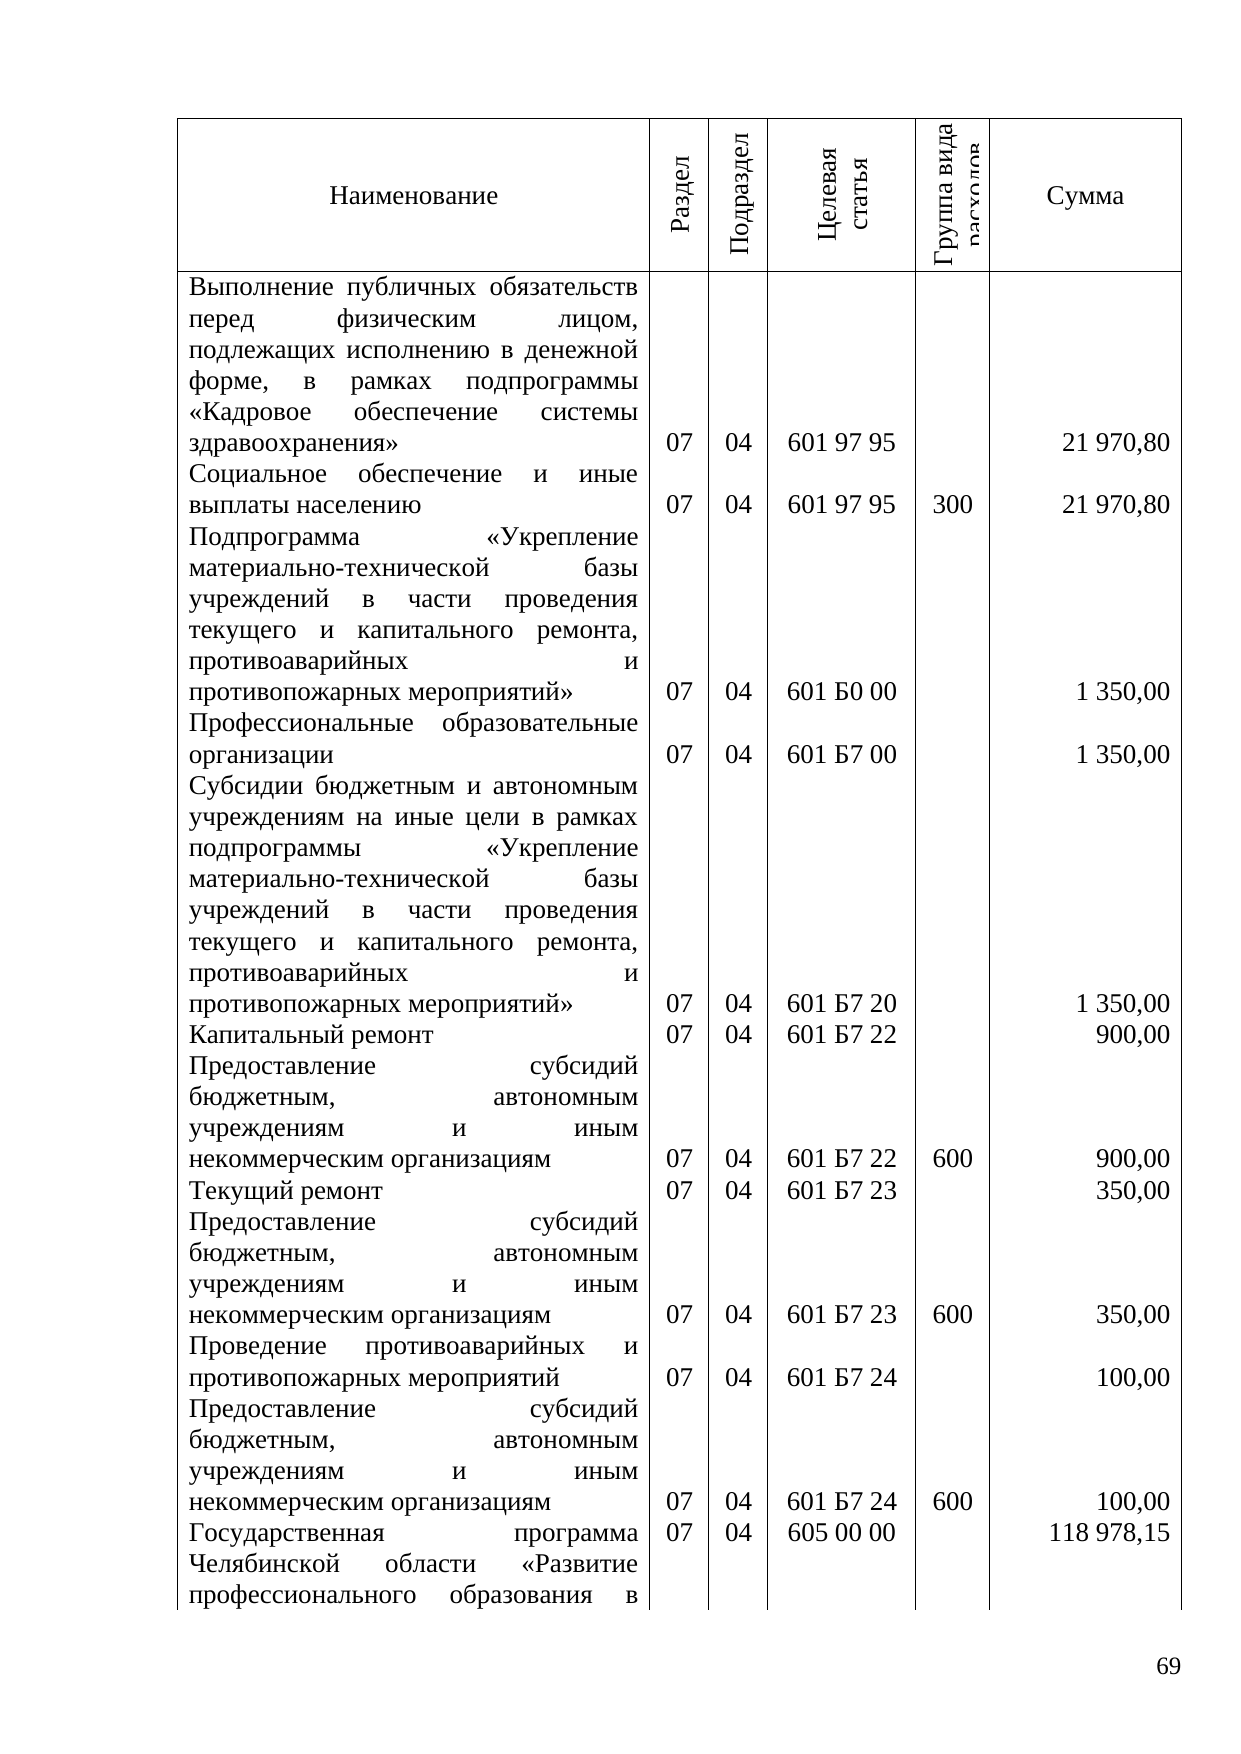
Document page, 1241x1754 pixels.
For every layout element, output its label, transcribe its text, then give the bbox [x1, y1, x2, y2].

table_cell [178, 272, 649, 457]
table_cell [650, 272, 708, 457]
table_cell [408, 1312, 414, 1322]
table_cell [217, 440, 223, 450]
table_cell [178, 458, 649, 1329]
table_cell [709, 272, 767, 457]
table_header Сумма [990, 119, 1181, 271]
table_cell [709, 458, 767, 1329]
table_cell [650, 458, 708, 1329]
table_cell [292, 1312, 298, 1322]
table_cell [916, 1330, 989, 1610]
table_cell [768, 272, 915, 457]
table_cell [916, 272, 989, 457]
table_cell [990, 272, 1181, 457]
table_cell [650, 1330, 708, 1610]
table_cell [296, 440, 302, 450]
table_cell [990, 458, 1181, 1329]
table_header Наименование [178, 119, 649, 271]
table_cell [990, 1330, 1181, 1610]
table_header Раздел [650, 119, 708, 271]
table_header Подраздел [709, 119, 767, 271]
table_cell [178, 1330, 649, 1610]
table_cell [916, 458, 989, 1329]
table_header Группа вида расходов [916, 119, 989, 271]
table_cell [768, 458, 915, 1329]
table_header Целевая статья [768, 119, 915, 271]
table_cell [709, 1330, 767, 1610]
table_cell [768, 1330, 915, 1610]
